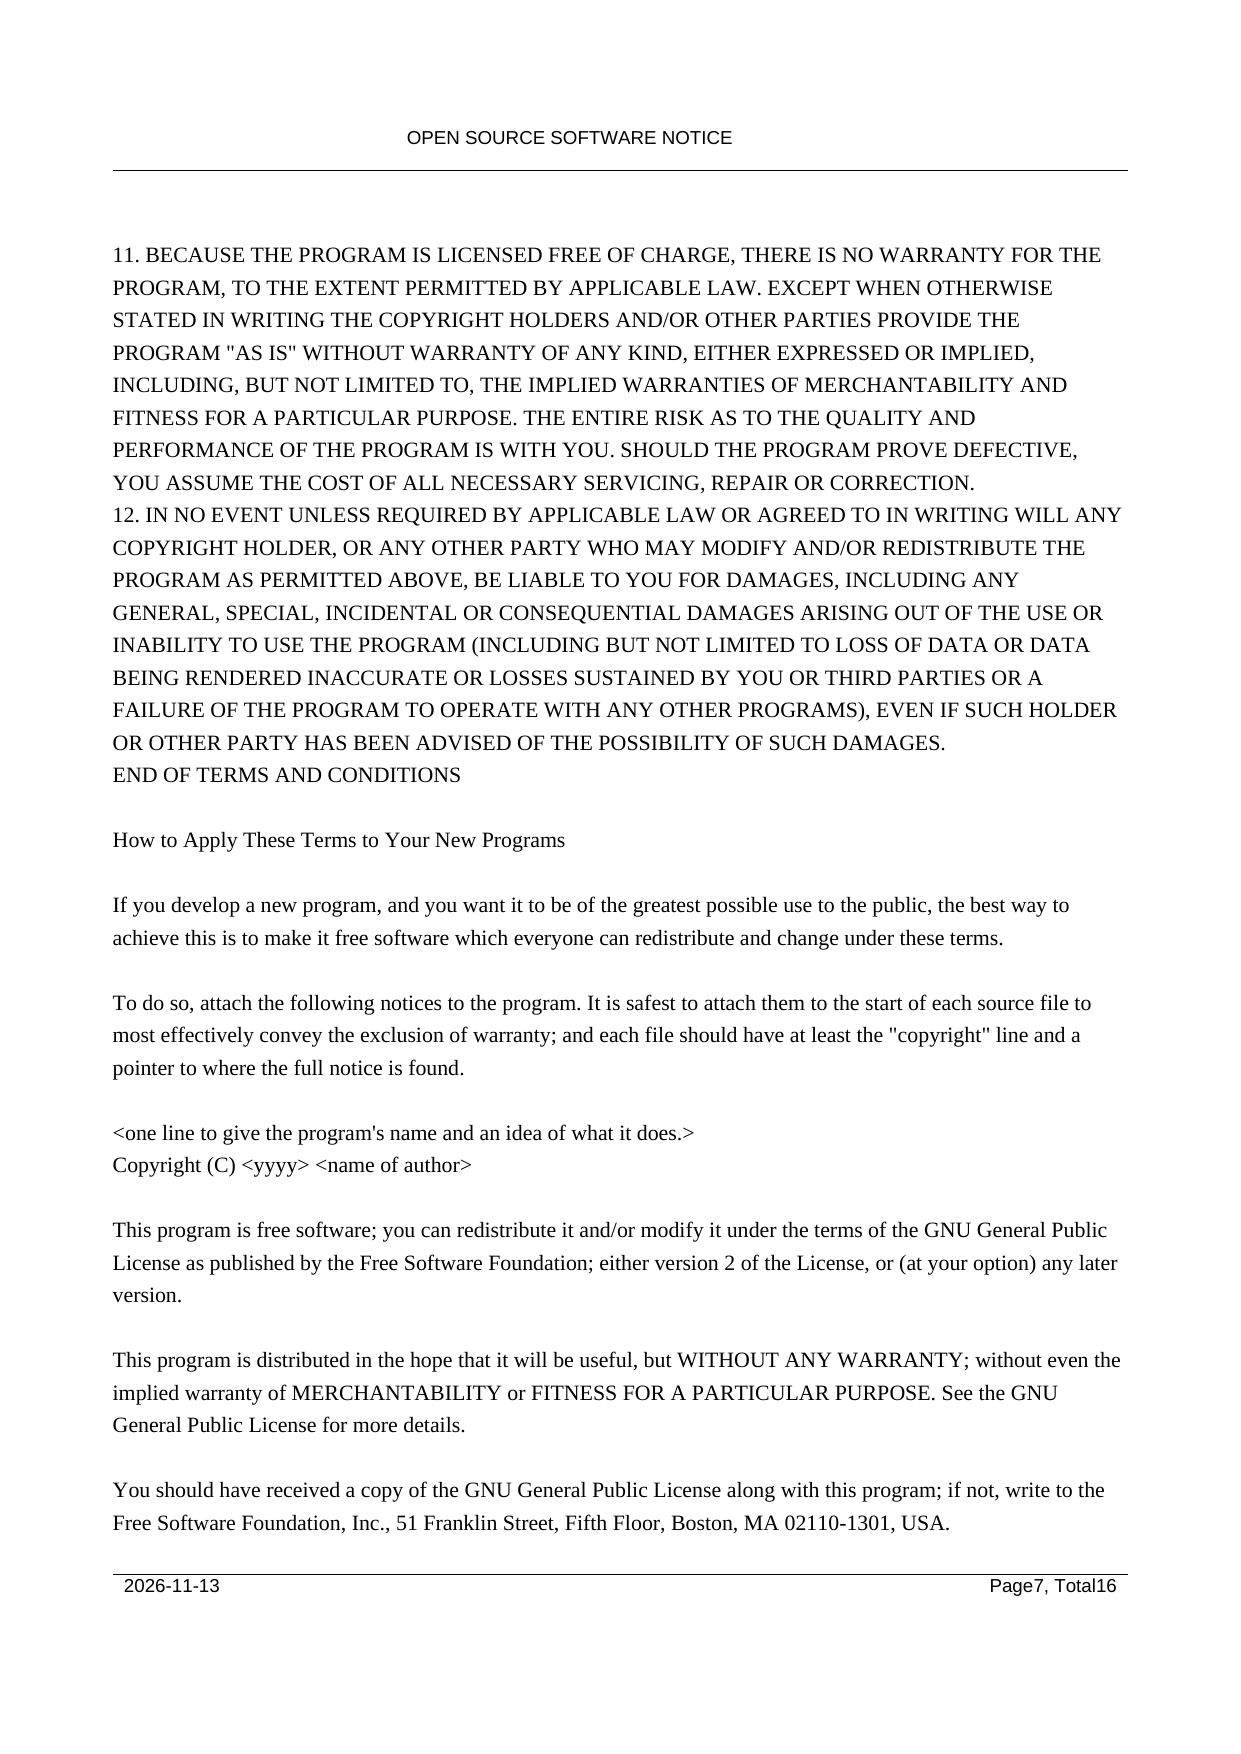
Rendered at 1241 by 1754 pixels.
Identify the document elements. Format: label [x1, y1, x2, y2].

text [112, 206, 1128, 1539]
